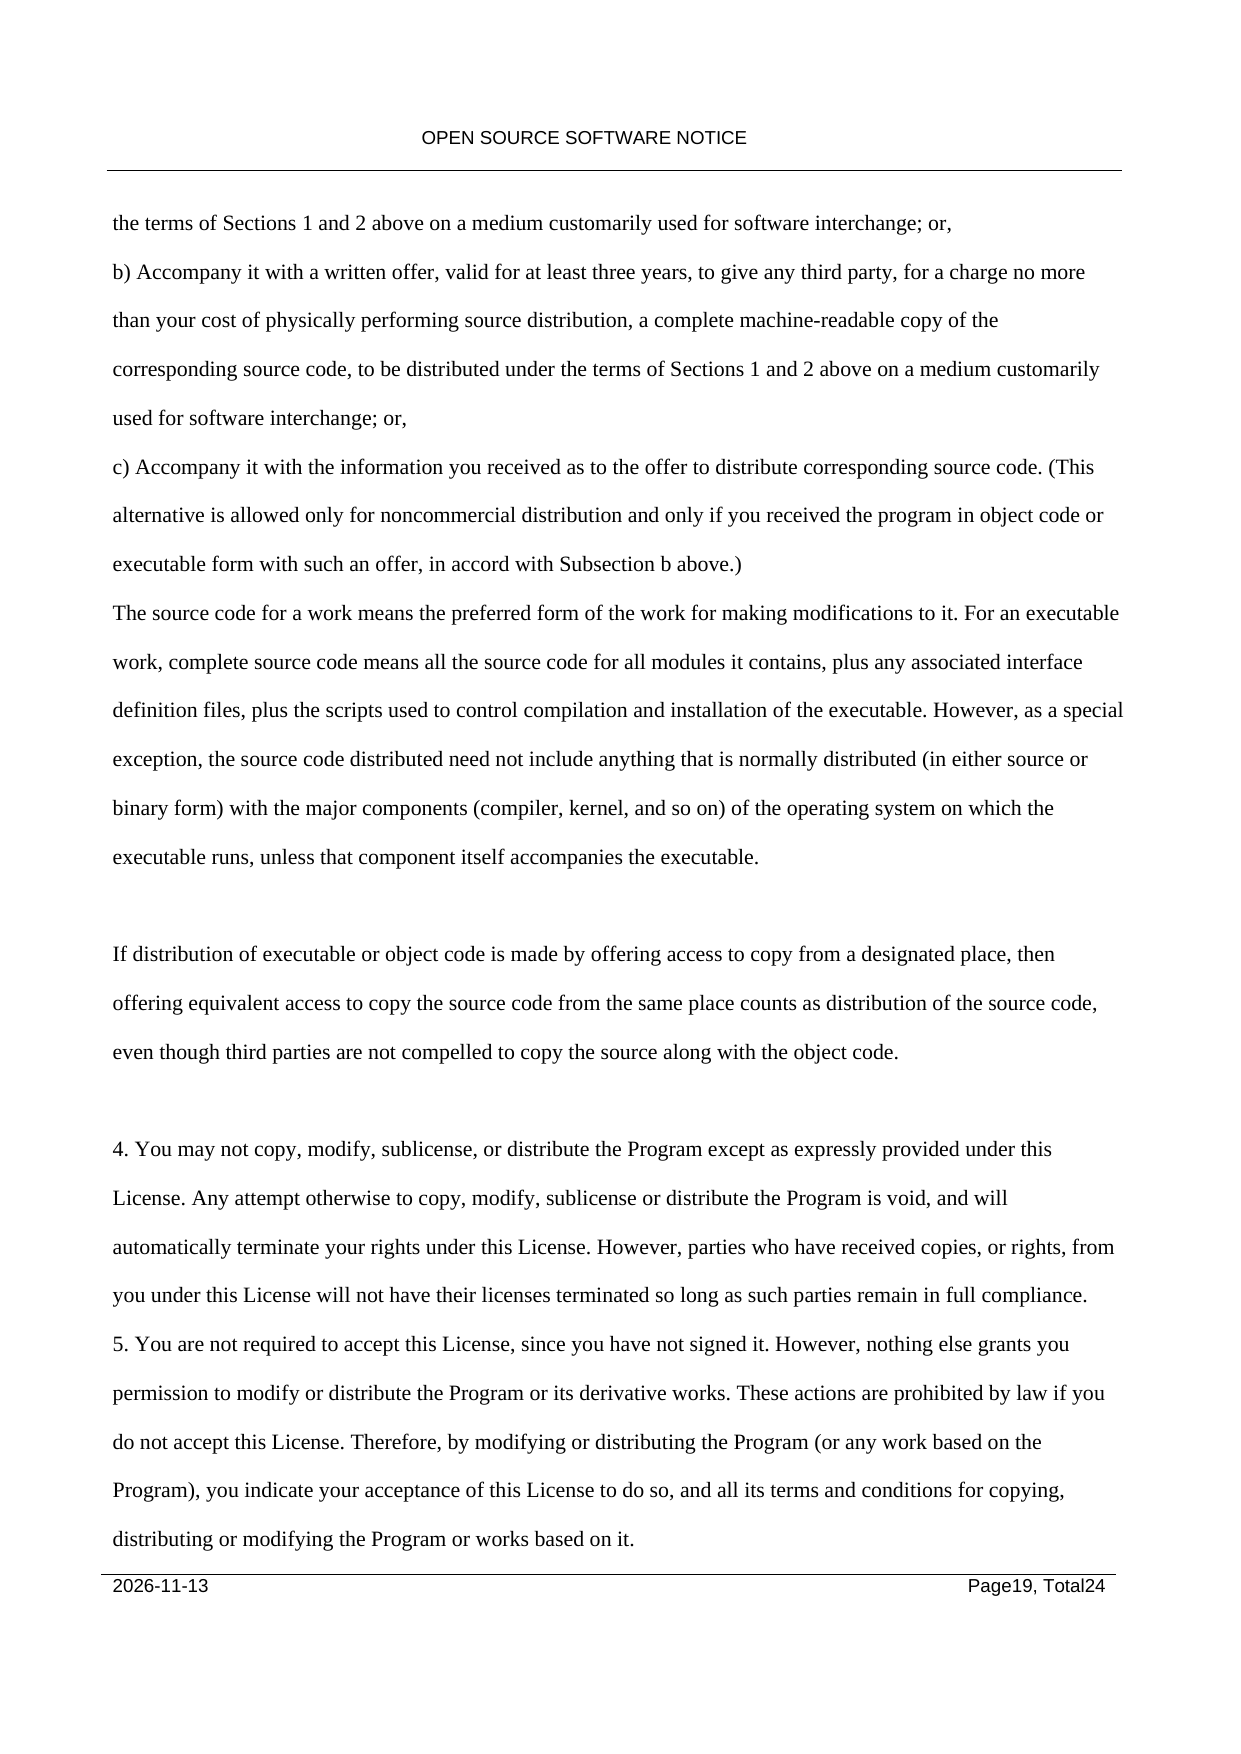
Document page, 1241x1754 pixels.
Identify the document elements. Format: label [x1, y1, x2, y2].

text [112, 206, 1128, 1555]
